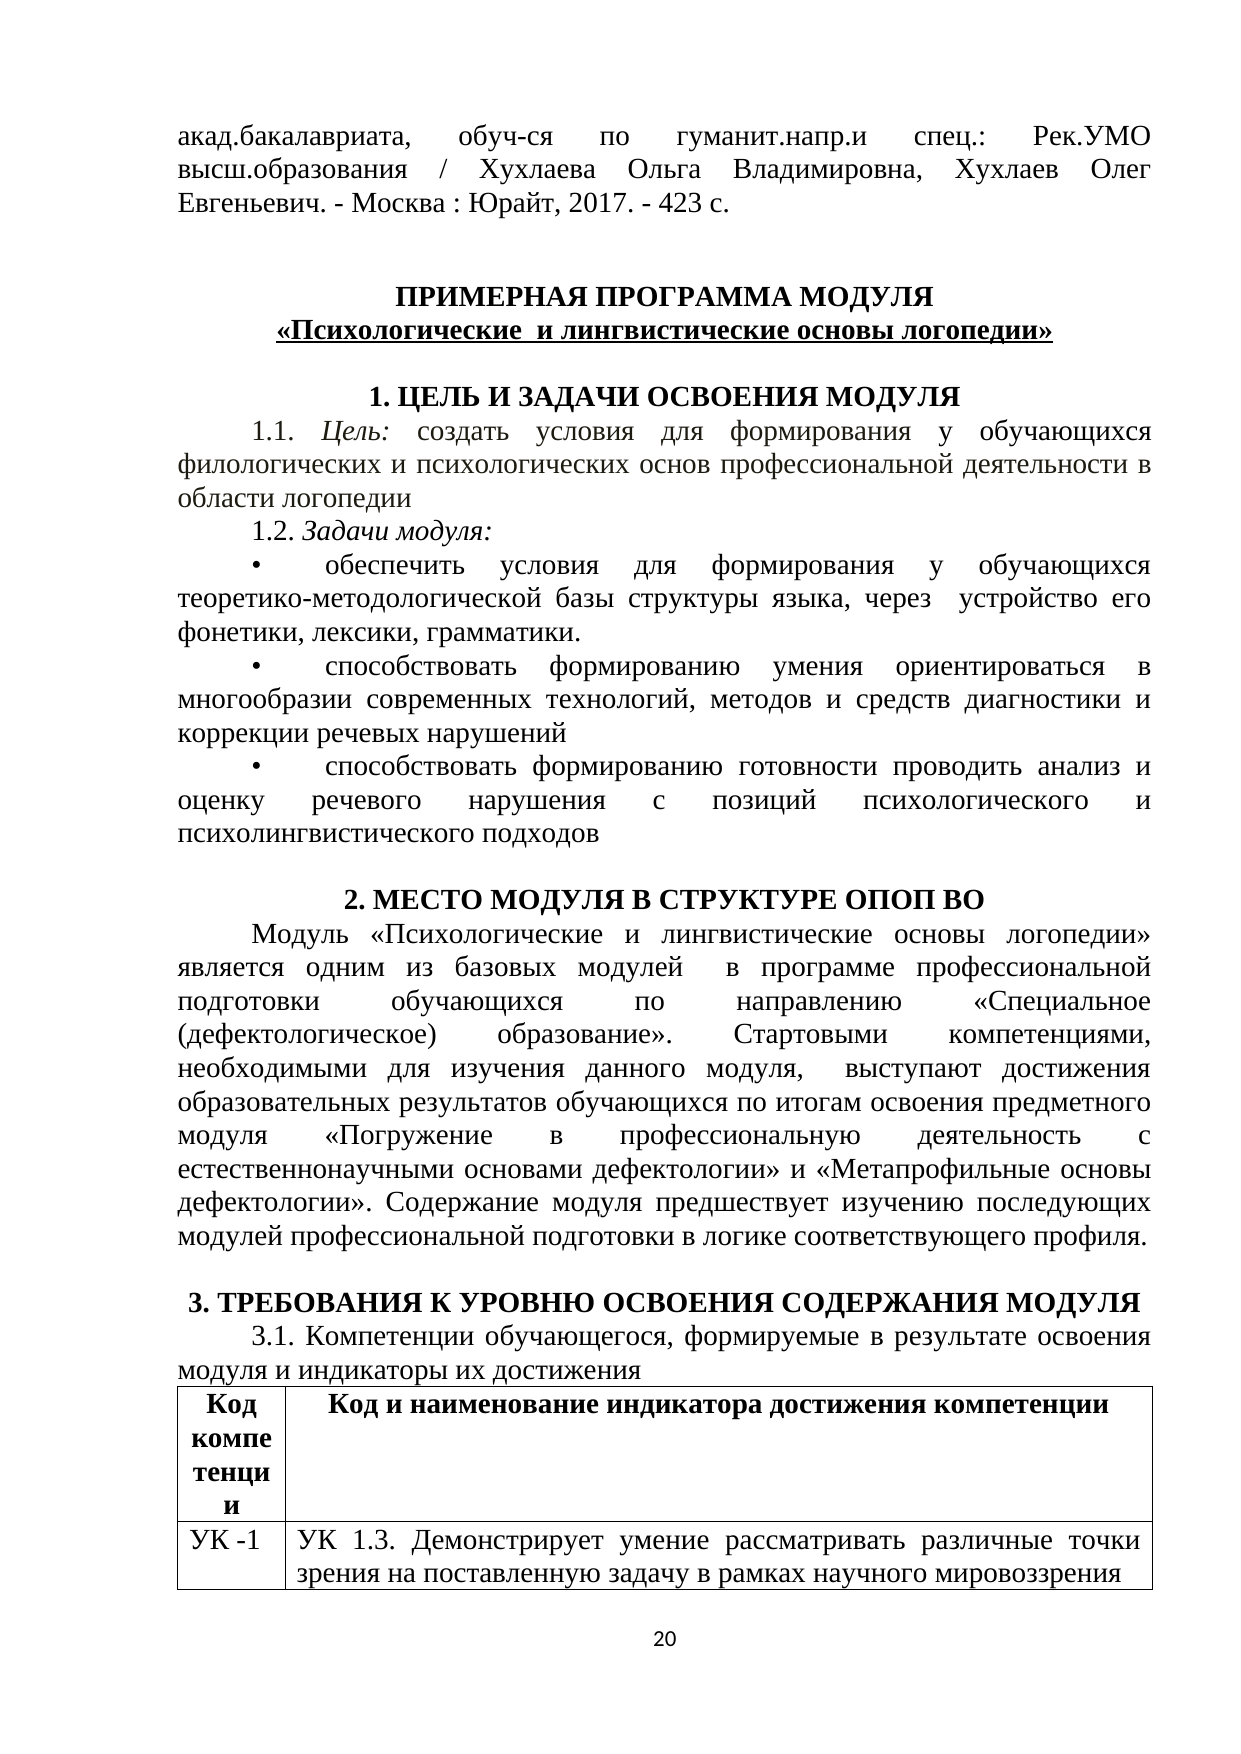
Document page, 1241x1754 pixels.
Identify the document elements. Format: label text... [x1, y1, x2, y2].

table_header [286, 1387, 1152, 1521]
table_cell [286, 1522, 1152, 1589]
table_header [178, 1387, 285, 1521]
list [177, 118, 1152, 219]
text ПРИМЕРНАЯ ПРОГРАММА МОДУЛЯ [177, 279, 1152, 312]
text 3. ТРЕБОВАНИЯ К УРОВНЮ ОСВОЕНИЯ СОДЕРЖАНИЯ МОДУЛЯ [177, 1285, 1152, 1318]
list способствовать формированию готовности проводить анализ и оценку речевого нарушения с позиций психологического и психолингвистического подходов [177, 748, 1152, 849]
list способствовать формированию умения ориентироваться в многообразии современных технологий, методов и средств диагностики и коррекции речевых нарушений [177, 648, 1152, 748]
text Модуль «Психологические и лингвистические основы логопедии» является одним из базовых модулей в программе профессиональной подготовки обучающихся по направлению «Специальное (дефектологическое) образование». Стартовыми компетенциями, необходимыми для изучения данного модуля, выступают достижения образовательных результатов обучающихся по итогам освоения предметного модуля «Погружение в профессиональную деятельность с естественнонаучными основами дефектологии» и «Метапрофильные основы дефектологии». Содержание модуля предшествует изучению последующих модулей профессиональной подготовки в логике соответствующего профиля. [177, 916, 1152, 1251]
text 1.2. Задачи модуля: [177, 513, 1152, 547]
text «Психологические и лингвистические основы логопедии» [177, 312, 1152, 346]
text 1. ЦЕЛЬ И ЗАДАЧИ ОСВОЕНИЯ МОДУЛЯ [177, 379, 1152, 413]
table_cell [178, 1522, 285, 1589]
list обеспечить условия для формирования у обучающихся теоретико-методологической базы структуры языка, через устройство его фонетики, лексики, грамматики. [177, 547, 1152, 648]
text 2. МЕСТО МОДУЛЯ В СТРУКТУРЕ ОПОП ВО [177, 882, 1152, 916]
text 1.1. Цель: создать условия для формирования у обучающихся филологических и психологических основ профессиональной деятельности в области логопедии [177, 413, 1152, 513]
text 3.1. Компетенции обучающегося, формируемые в результате освоения модуля и индикаторы их достижения [177, 1318, 1152, 1386]
